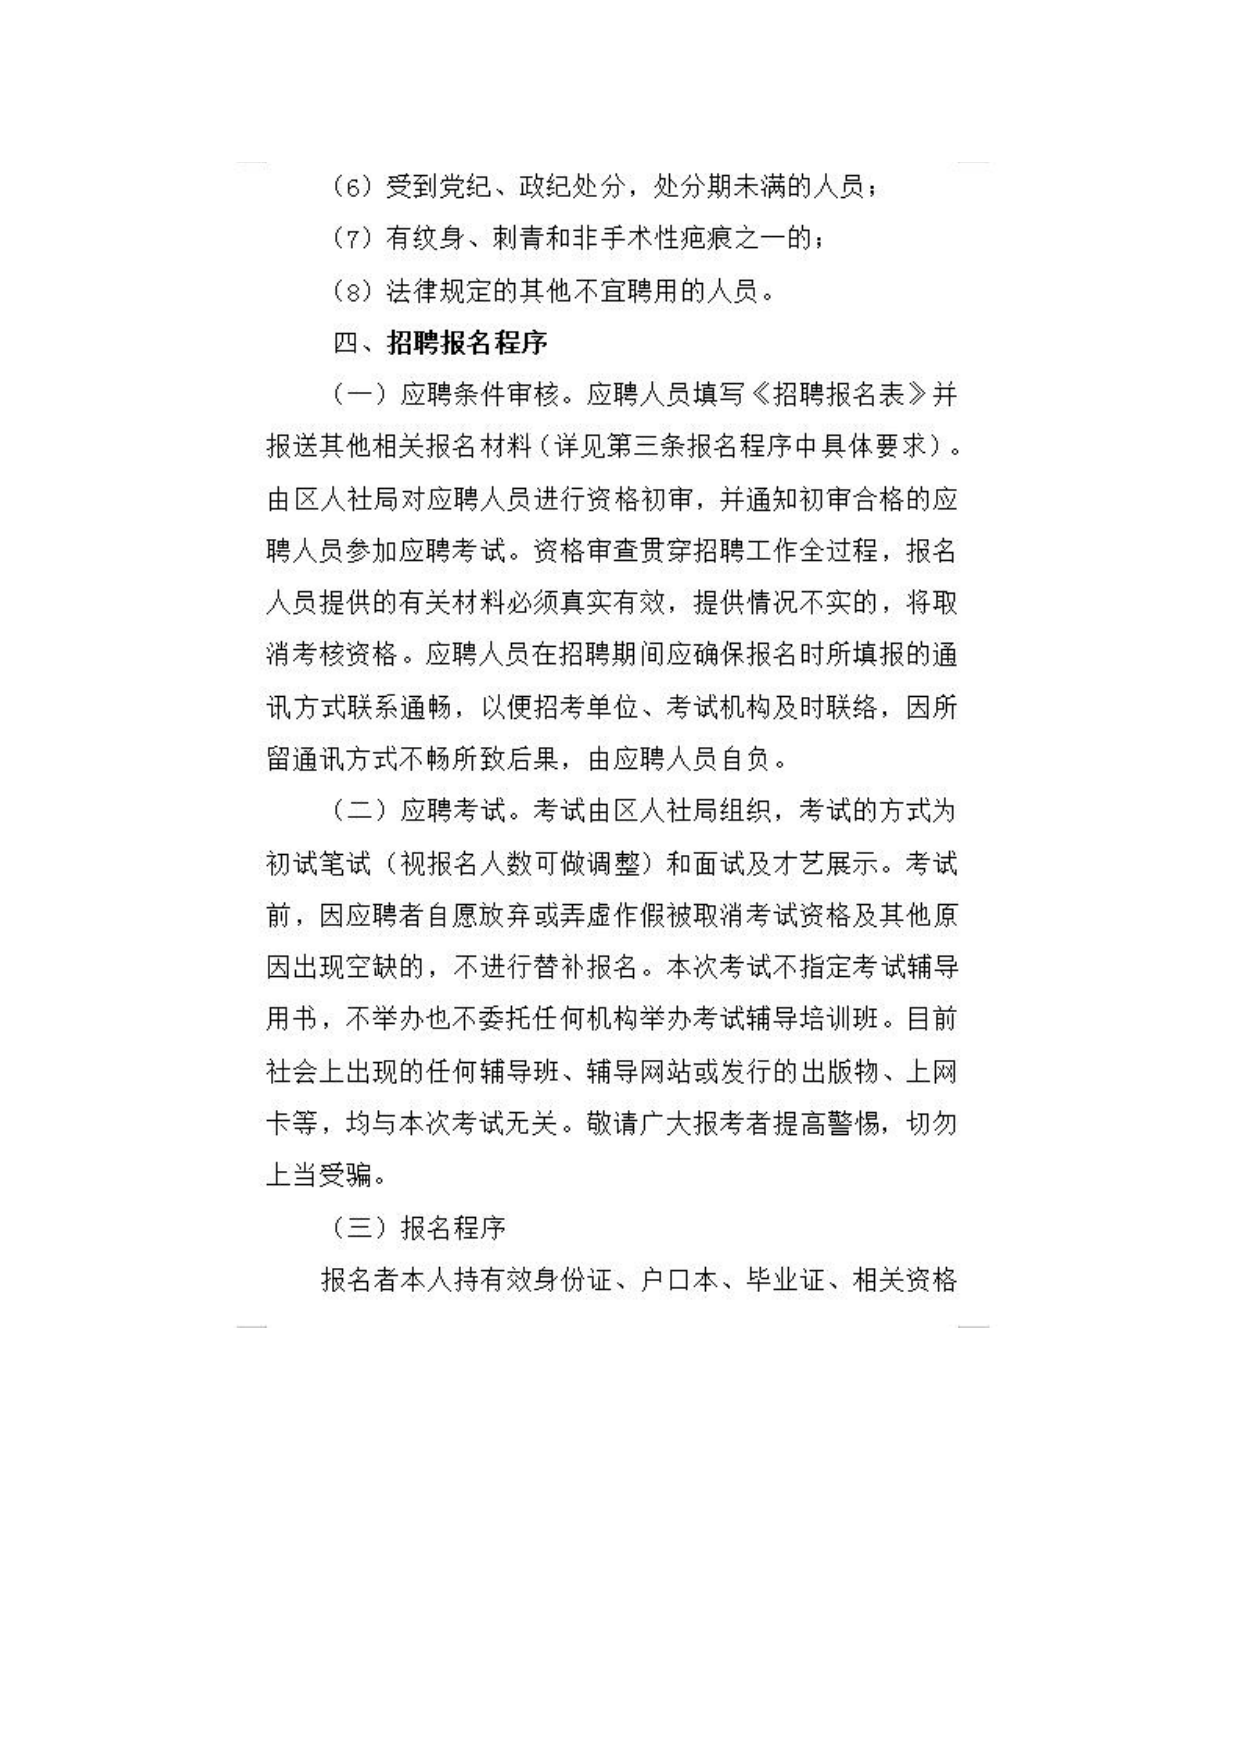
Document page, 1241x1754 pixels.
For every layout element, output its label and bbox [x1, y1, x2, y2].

picture [209, 162, 1032, 1328]
